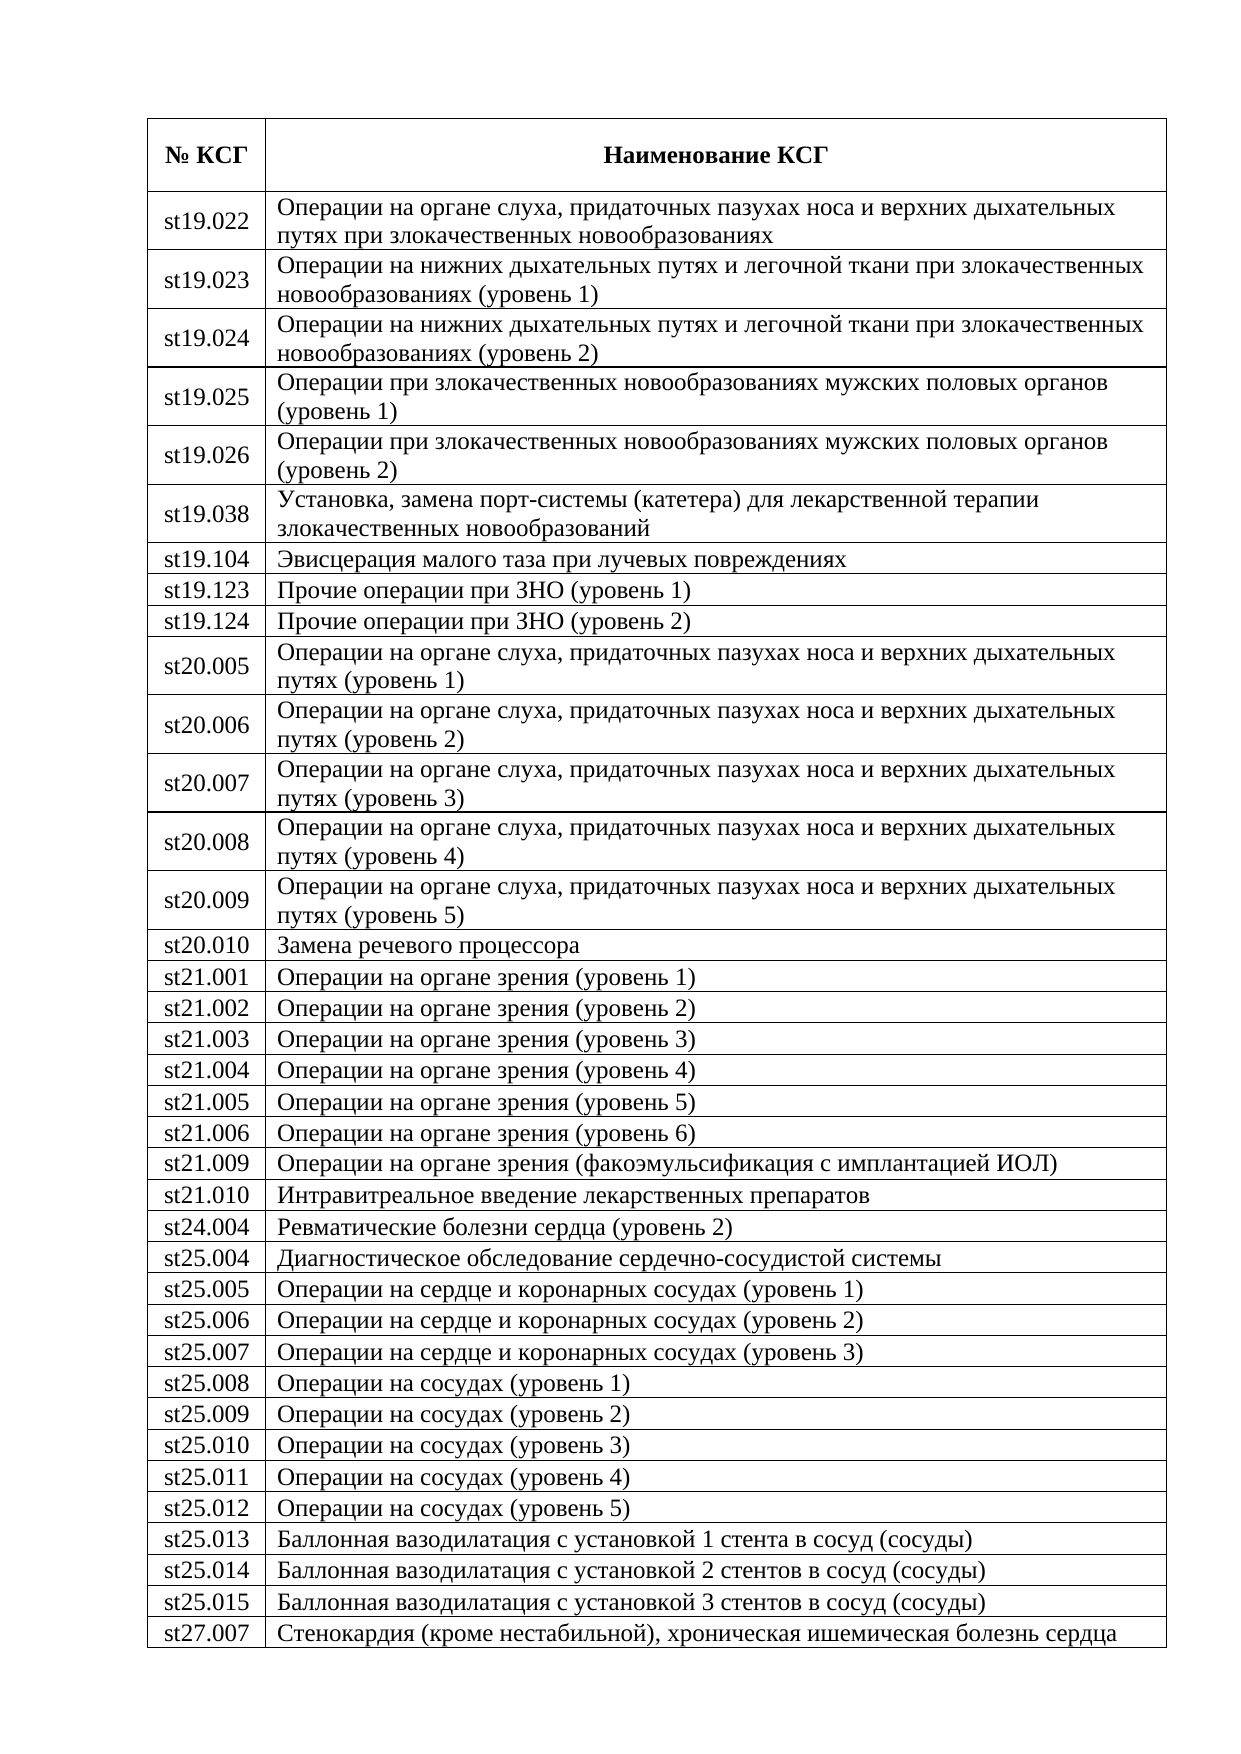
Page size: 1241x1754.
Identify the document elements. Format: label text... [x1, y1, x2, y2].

table_cell Операции на нижних дыхательных путях и легочной ткани при злокачественных новообразованиях (уровень 1) [266, 250, 1166, 308]
table_cell st19.124 [148, 606, 265, 636]
table_cell st25.012 [148, 1492, 265, 1522]
table_cell Операции на органе зрения (уровень 6) [266, 1117, 1166, 1147]
table_cell st24.004 [148, 1211, 265, 1241]
table_cell Эвисцерация малого таза при лучевых повреждениях [266, 543, 1166, 573]
table_cell st21.005 [148, 1086, 265, 1116]
table_cell Операции на органе слуха, придаточных пазухах носа и верхних дыхательных путях при злокачественных новообразованиях [266, 192, 1166, 249]
table_cell Операции на сосудах (уровень 2) [266, 1398, 1166, 1428]
table_cell st19.024 [148, 309, 265, 366]
table_cell Операции на органе слуха, придаточных пазухах носа и верхних дыхательных путях (уровень 3) [266, 754, 1166, 811]
table_cell Операции на сосудах (уровень 5) [266, 1492, 1166, 1522]
table_cell st21.001 [148, 961, 265, 991]
table_cell Операции на органе зрения (уровень 4) [266, 1055, 1166, 1085]
table_cell Операции на органе слуха, придаточных пазухах носа и верхних дыхательных путях (уровень 4) [266, 813, 1166, 870]
table_cell st25.010 [148, 1430, 265, 1460]
table_cell Операции на сосудах (уровень 4) [266, 1461, 1166, 1491]
table_cell Баллонная вазодилатация с установкой 2 стентов в сосуд (сосуды) [266, 1555, 1166, 1585]
table_cell st25.007 [148, 1336, 265, 1366]
table_cell st19.123 [148, 574, 265, 604]
table_cell Операции на органе слуха, придаточных пазухах носа и верхних дыхательных путях (уровень 2) [266, 695, 1166, 753]
table_cell st20.006 [148, 695, 265, 753]
table_cell Операции на сердце и коронарных сосудах (уровень 2) [266, 1305, 1166, 1335]
table_cell Операции на сосудах (уровень 1) [266, 1367, 1166, 1397]
table_cell Операции на органе зрения (уровень 5) [266, 1086, 1166, 1116]
table_cell st25.014 [148, 1555, 265, 1585]
table_cell st25.013 [148, 1523, 265, 1553]
table_cell st21.003 [148, 1023, 265, 1053]
table_cell Операции на нижних дыхательных путях и легочной ткани при злокачественных новообразованиях (уровень 2) [266, 309, 1166, 366]
table_cell st20.009 [148, 871, 265, 928]
table_cell Интравитреальное введение лекарственных препаратов [266, 1180, 1166, 1210]
table_cell Операции на органе зрения (уровень 1) [266, 961, 1166, 991]
table_cell st19.023 [148, 250, 265, 308]
table_cell Операции на органе зрения (уровень 2) [266, 992, 1166, 1022]
table_cell st25.008 [148, 1367, 265, 1397]
table_cell Баллонная вазодилатация с установкой 1 стента в сосуд (сосуды) [266, 1523, 1166, 1553]
table_cell Диагностическое обследование сердечно-сосудистой системы [266, 1242, 1166, 1272]
table_cell st25.006 [148, 1305, 265, 1335]
table_cell Установка, замена порт-системы (катетера) для лекарственной терапии злокачественных новообразований [266, 485, 1166, 542]
table_cell st20.005 [148, 637, 265, 694]
table_cell Ревматические болезни сердца (уровень 2) [266, 1211, 1166, 1241]
table_cell st25.009 [148, 1398, 265, 1428]
table_cell Операции при злокачественных новообразованиях мужских половых органов (уровень 2) [266, 426, 1166, 483]
table_cell st25.004 [148, 1242, 265, 1272]
table_header Наименование КСГ [266, 119, 1166, 191]
table_cell Операции на органе слуха, придаточных пазухах носа и верхних дыхательных путях (уровень 1) [266, 637, 1166, 694]
table_cell Операции на сердце и коронарных сосудах (уровень 1) [266, 1273, 1166, 1303]
table_cell st20.008 [148, 813, 265, 870]
table_cell Операции на сосудах (уровень 3) [266, 1430, 1166, 1460]
table_cell st21.002 [148, 992, 265, 1022]
table_cell Замена речевого процессора [266, 930, 1166, 960]
table_cell st19.025 [148, 368, 265, 425]
table_header № КСГ [148, 119, 265, 191]
table_cell Операции на органе зрения (факоэмульсификация с имплантацией ИОЛ) [266, 1148, 1166, 1178]
table_cell Операции на сердце и коронарных сосудах (уровень 3) [266, 1336, 1166, 1366]
table_cell st25.015 [148, 1586, 265, 1616]
table_cell st19.104 [148, 543, 265, 573]
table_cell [266, 1617, 1166, 1647]
table_cell Прочие операции при ЗНО (уровень 1) [266, 574, 1166, 604]
table_cell st21.009 [148, 1148, 265, 1178]
table_cell st20.010 [148, 930, 265, 960]
table_cell st25.011 [148, 1461, 265, 1491]
table_cell st19.038 [148, 485, 265, 542]
table_cell st27.007 [148, 1617, 265, 1647]
table_cell Баллонная вазодилатация с установкой 3 стентов в сосуд (сосуды) [266, 1586, 1166, 1616]
table_cell st21.004 [148, 1055, 265, 1085]
table_cell Прочие операции при ЗНО (уровень 2) [266, 606, 1166, 636]
table_cell st21.006 [148, 1117, 265, 1147]
table_cell st25.005 [148, 1273, 265, 1303]
table_cell st20.007 [148, 754, 265, 811]
table_cell Операции при злокачественных новообразованиях мужских половых органов (уровень 1) [266, 368, 1166, 425]
table_cell st21.010 [148, 1180, 265, 1210]
table_cell Операции на органе слуха, придаточных пазухах носа и верхних дыхательных путях (уровень 5) [266, 871, 1166, 928]
table_cell st19.022 [148, 192, 265, 249]
table_cell Операции на органе зрения (уровень 3) [266, 1023, 1166, 1053]
table_cell st19.026 [148, 426, 265, 483]
